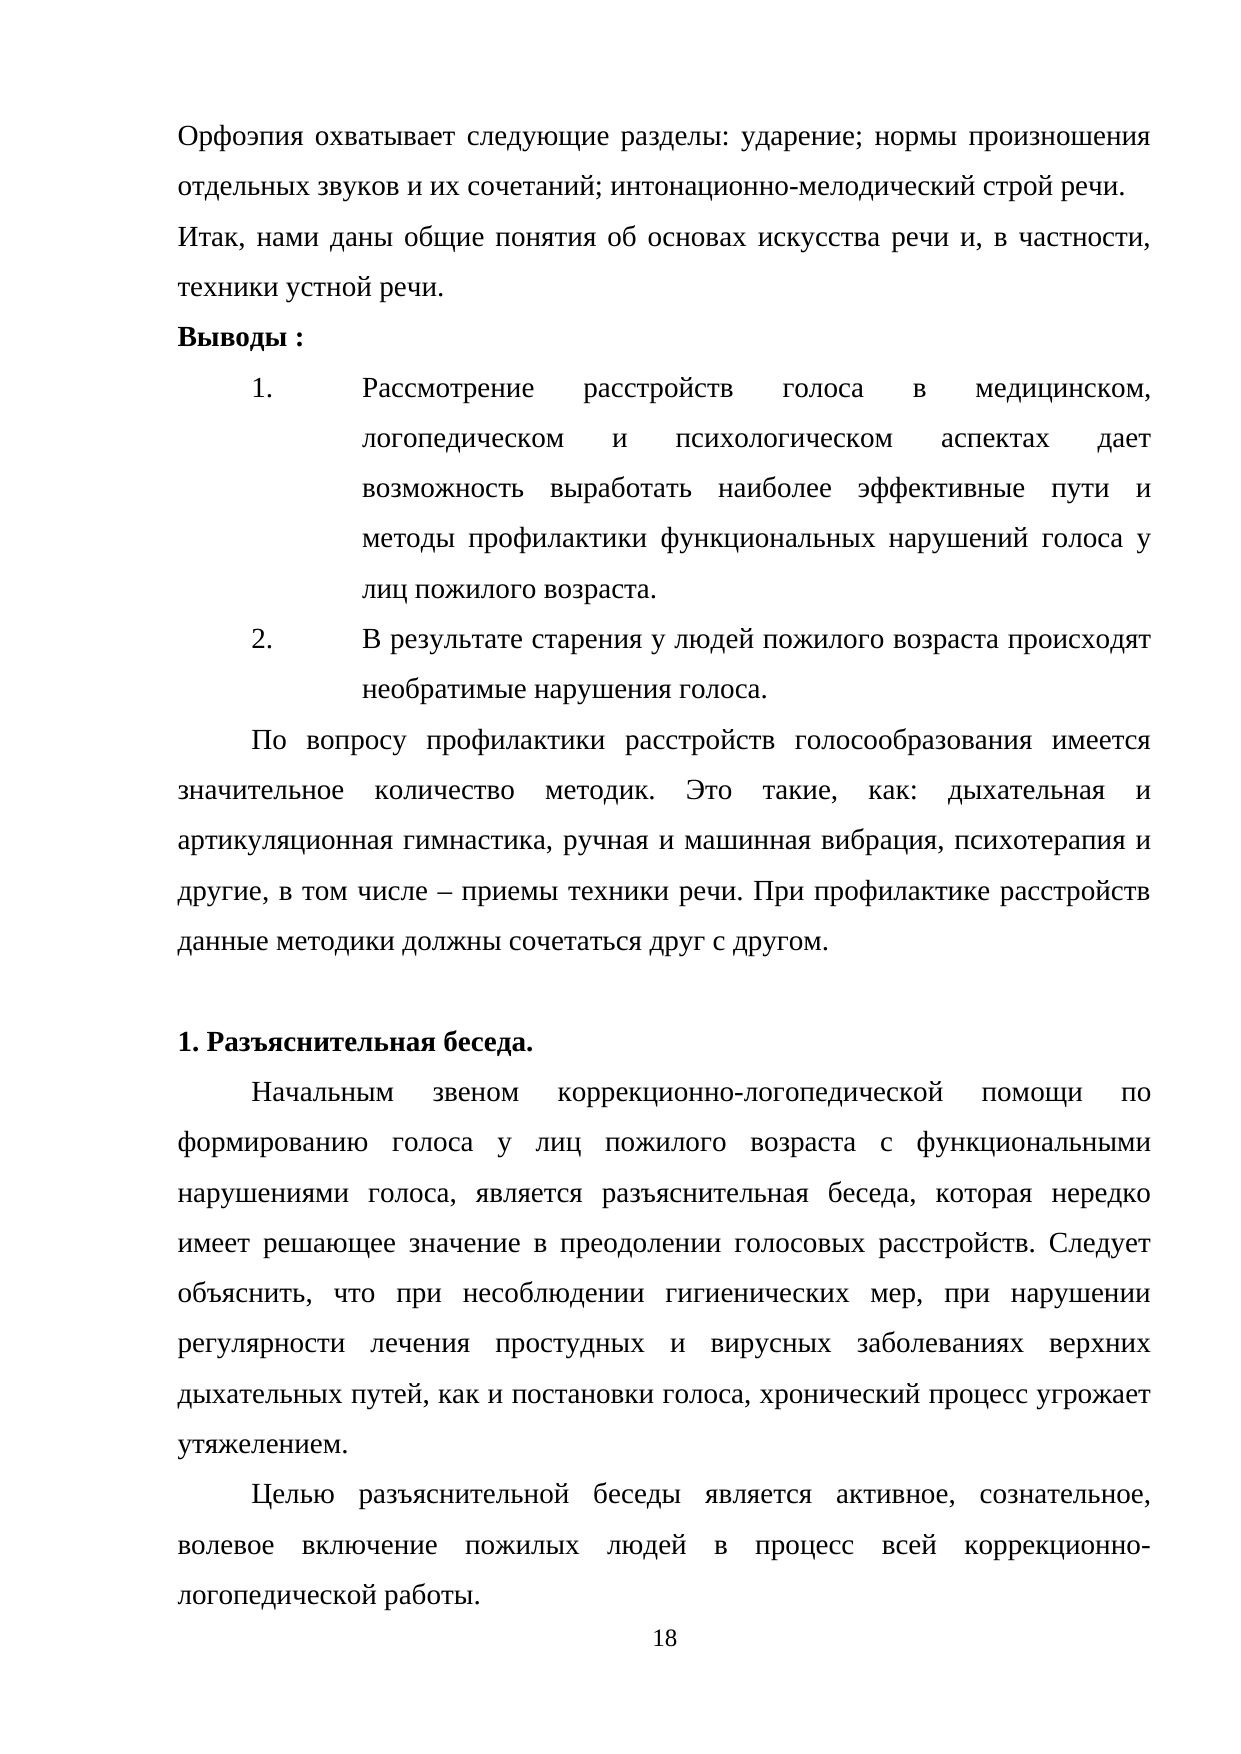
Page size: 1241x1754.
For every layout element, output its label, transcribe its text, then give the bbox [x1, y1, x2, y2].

text Начальным звеном коррекционно-логопедической помощи по формированию голоса у лиц пожилого возраста с функциональными нарушениями голоса, является разъяснительная беседа, которая нередко имеет решающее значение в преодолении голосовых расстройств. Следует объяснить, что при несоблюдении гигиенических мер, при нарушении регулярности лечения простудных и вирусных заболеваниях верхних дыхательных путей, как и постановки голоса, хронический процесс угрожает утяжелением. [177, 1074, 1152, 1460]
text 1. Разъяснительная беседа. [177, 1024, 1152, 1057]
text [177, 118, 1152, 202]
text Итак, нами даны общие понятия об основах искусства речи и, в частности, техники устной речи. [177, 219, 1152, 303]
text Выводы : [177, 319, 1152, 353]
text Целью разъяснительной беседы является активное, сознательное, волевое включение пожилых людей в процесс всей коррекционно-логопедической работы. [177, 1477, 1152, 1611]
text По вопросу профилактики расстройств голосообразования имеется значительное количество методик. Это такие, как: дыхательная и артикуляционная гимнастика, ручная и машинная вибрация, психотерапия и другие, в том числе – приемы техники речи. При профилактике расстройств данные методики должны сочетаться друг с другом. [177, 722, 1152, 957]
list В результате старения у людей пожилого возраста происходят необратимые нарушения голоса. [251, 621, 1152, 705]
list Рассмотрение расстройств голоса в медицинском, логопедическом и психологическом аспектах дает возможность выработать наиболее эффективные пути и методы профилактики функциональных нарушений голоса у лиц пожилого возраста. [251, 370, 1152, 604]
